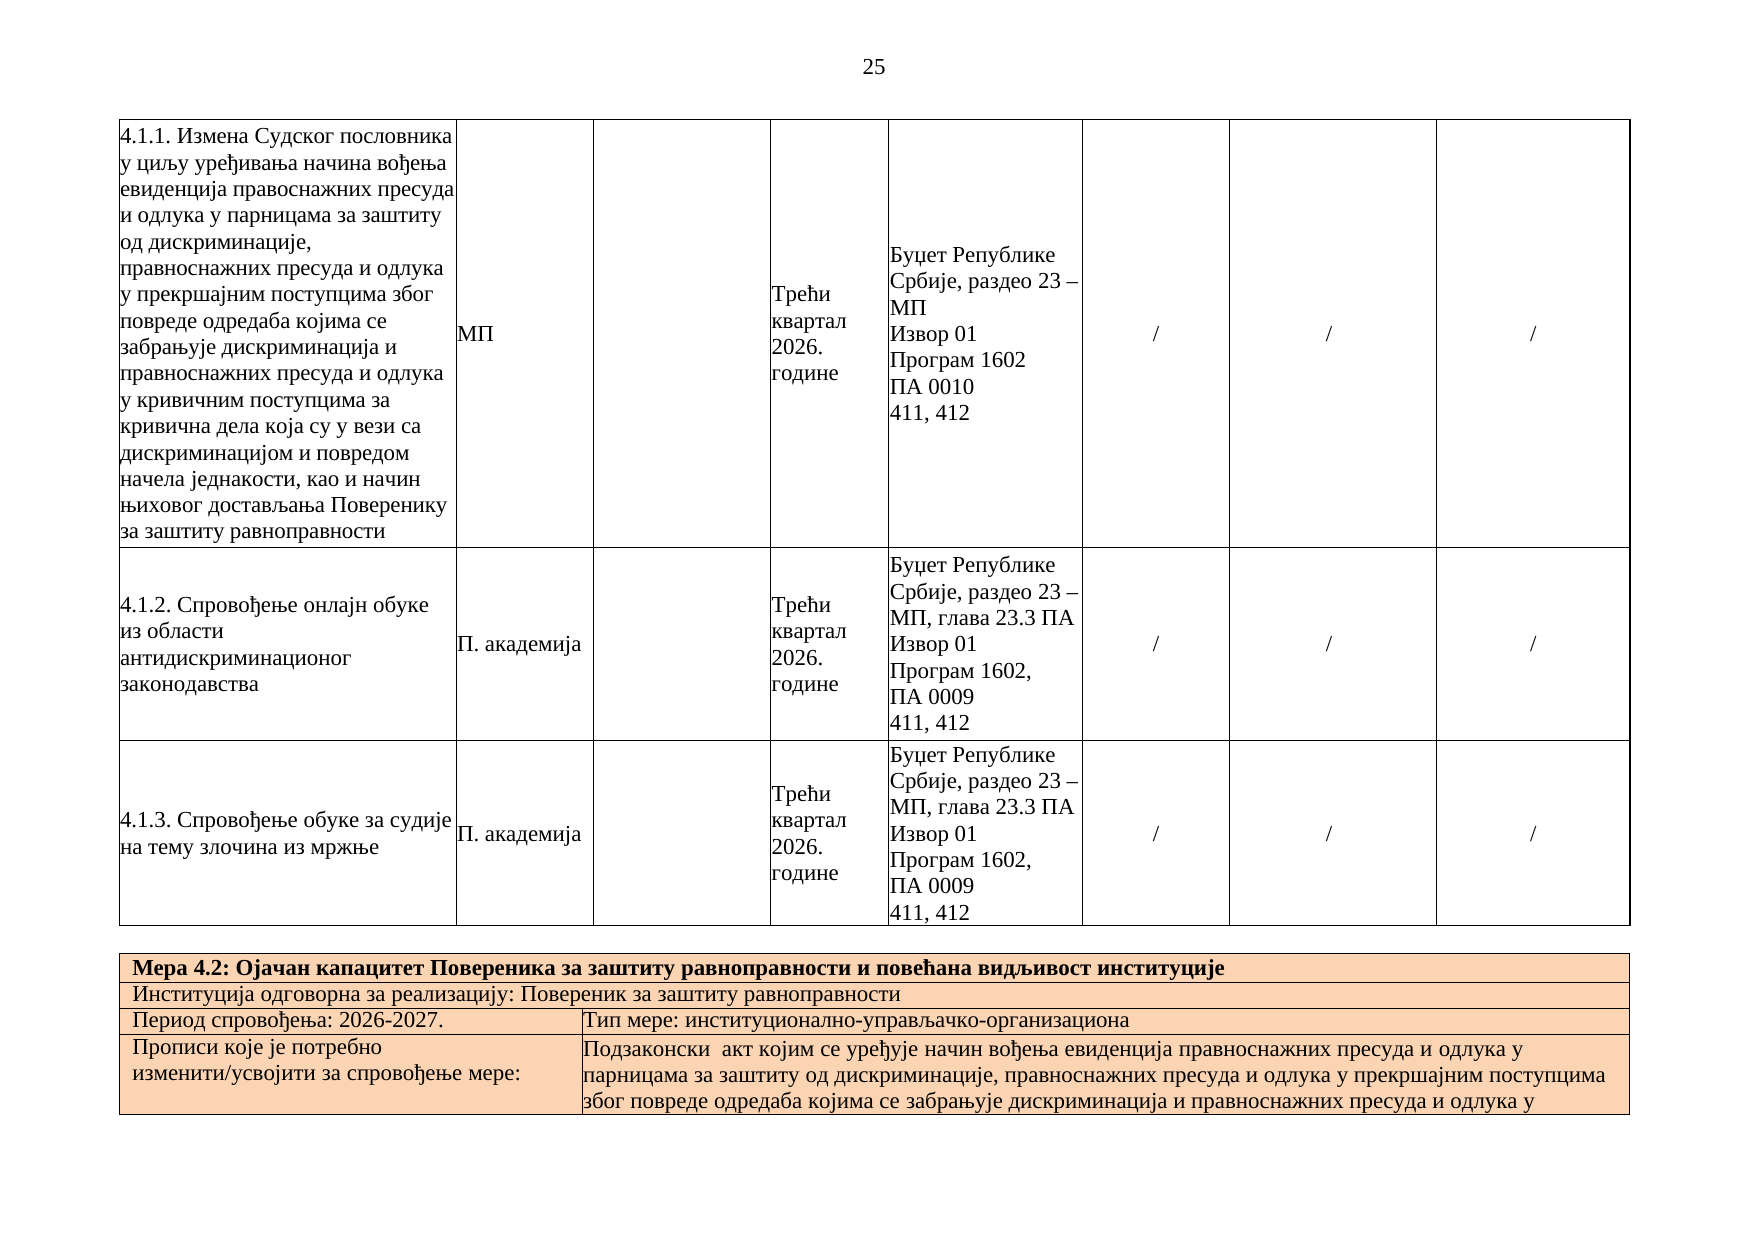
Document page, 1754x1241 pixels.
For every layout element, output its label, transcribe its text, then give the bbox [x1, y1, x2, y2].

table_cell / [1083, 548, 1229, 740]
table_cell Буџет Републике Србије, раздео 23 – МП, глава 23.3 ПА Извор 01 Програм 1602, ПА 0009 411, 412 [889, 741, 1082, 925]
table_cell Институција одговорна за реализацију: Повереник за заштиту равноправности [120, 983, 1629, 1008]
table_cell Трећи квартал 2026. године [771, 741, 888, 925]
table_cell МП [457, 120, 593, 547]
table_cell [594, 741, 770, 925]
table_cell / [1083, 120, 1229, 547]
table_cell Буџет Републике Србије, раздео 23 – МП Извор 01 Програм 1602 ПА 0010 411, 412 [889, 120, 1082, 547]
table_cell / [1437, 120, 1629, 547]
table_cell Трећи квартал 2026. године [771, 120, 888, 547]
table_cell [594, 548, 770, 740]
table_cell / [1437, 741, 1629, 925]
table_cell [120, 1035, 582, 1114]
table_cell Трећи квартал 2026. године [771, 548, 888, 740]
table_cell 4.1.3. Спровођење обуке за судије на тему злочина из мржње [120, 741, 456, 925]
table_cell Тип мере: институционално-управљачко-организациона [583, 1009, 1629, 1034]
table_cell Буџет Републике Србије, раздео 23 – МП, глава 23.3 ПА Извор 01 Програм 1602, ПА 0009 411, 412 [889, 548, 1082, 740]
table_cell 4.1.2. Спровођење онлајн обуке из области антидискриминационог законодавства [120, 548, 456, 740]
table_cell / [1083, 741, 1229, 925]
table_cell 4.1.1. Измена Судског пословника у циљу уређивања начина вођења евиденција правоснажних пресуда и одлука у парницама за заштиту од дискриминације, правноснажних пресуда и одлука у прекршајним поступцима због повреде одредаба којима се забрањује дискриминација и правноснажних пресуда и одлука у кривичним поступцима за кривична дела која су у вези са дискриминацијом и повредом начела једнакости, као и начин њиховог достављања Поверенику за заштиту равноправности [120, 120, 456, 547]
table_cell / [1437, 548, 1629, 740]
table_cell [594, 120, 770, 547]
table_cell / [1230, 548, 1436, 740]
table_header Мера 4.2: Ojaчан капацитет Повереника за заштиту равноправности и повећана видљивост институције [120, 954, 1629, 982]
table_cell П. академија [457, 548, 593, 740]
table_cell / [1230, 120, 1436, 547]
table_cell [583, 1035, 1629, 1114]
table_cell / [1230, 741, 1436, 925]
table_cell Период спровођења: 2026-2027. [120, 1009, 582, 1034]
table_cell П. академија [457, 741, 593, 925]
